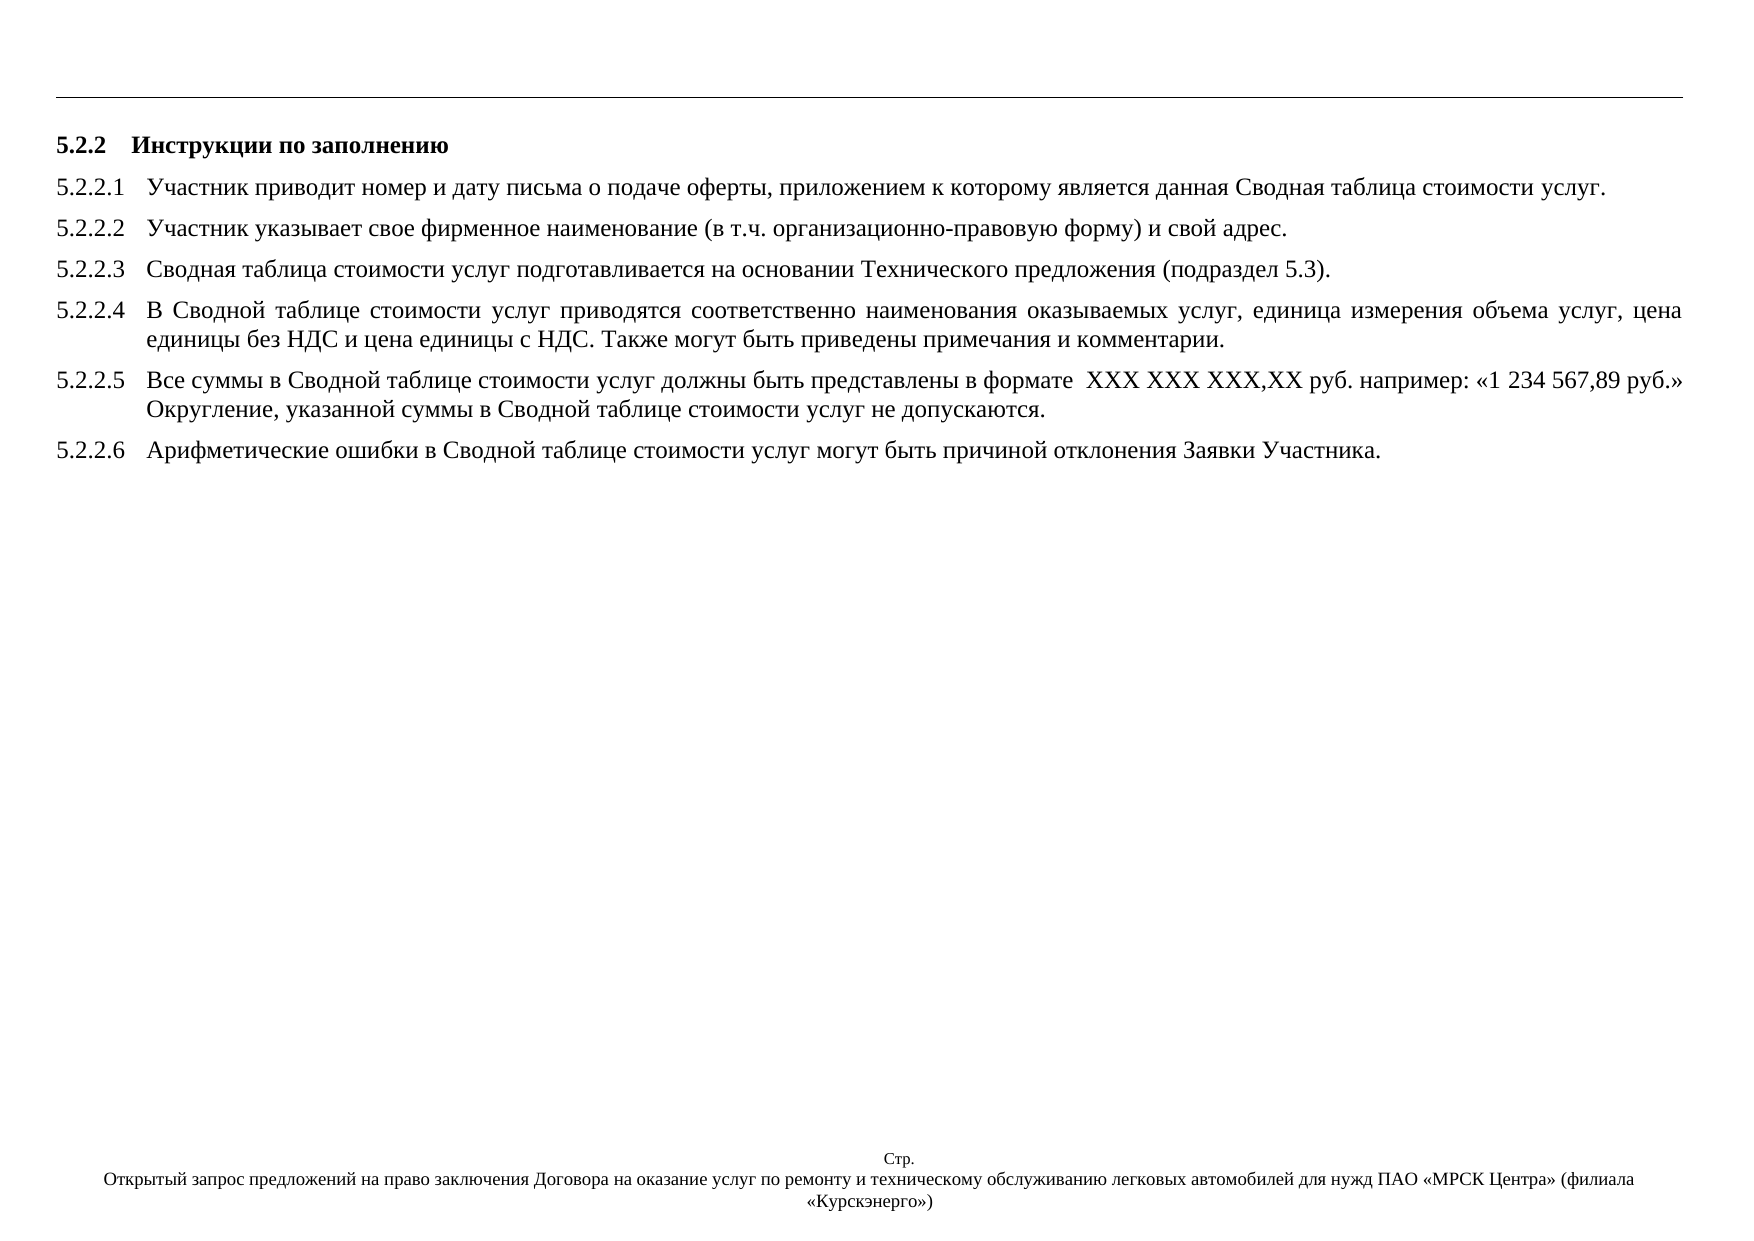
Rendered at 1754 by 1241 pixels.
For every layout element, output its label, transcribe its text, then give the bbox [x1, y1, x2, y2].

subtitle Инструкции по заполнению [56, 131, 1683, 159]
list Все суммы в Сводной таблице стоимости услуг должны быть представлены в формате XXX XXX XXX,XX руб. например: «1 234 567,89 руб.» Округление, указанной суммы в Сводной таблице стоимости услуг не допускаются. [56, 366, 1683, 423]
list Участник приводит номер и дату письма о подаче оферты, приложением к которому является данная Сводная таблица стоимости услуг. [56, 172, 1683, 201]
list Арифметические ошибки в Сводной таблице стоимости услуг могут быть причиной отклонения Заявки Участника. [56, 436, 1683, 464]
list В Сводной таблице стоимости услуг приводятся соответственно наименования оказываемых услуг, единица измерения объема услуг, цена единицы без НДС и цена единицы с НДС. Также могут быть приведены примечания и комментарии. [56, 296, 1683, 353]
list Сводная таблица стоимости услуг подготавливается на основании Технического предложения (подраздел 5.3). [56, 254, 1683, 283]
list Участник указывает свое фирменное наименование (в т.ч. организационно-правовую форму) и свой адрес. [56, 213, 1683, 242]
